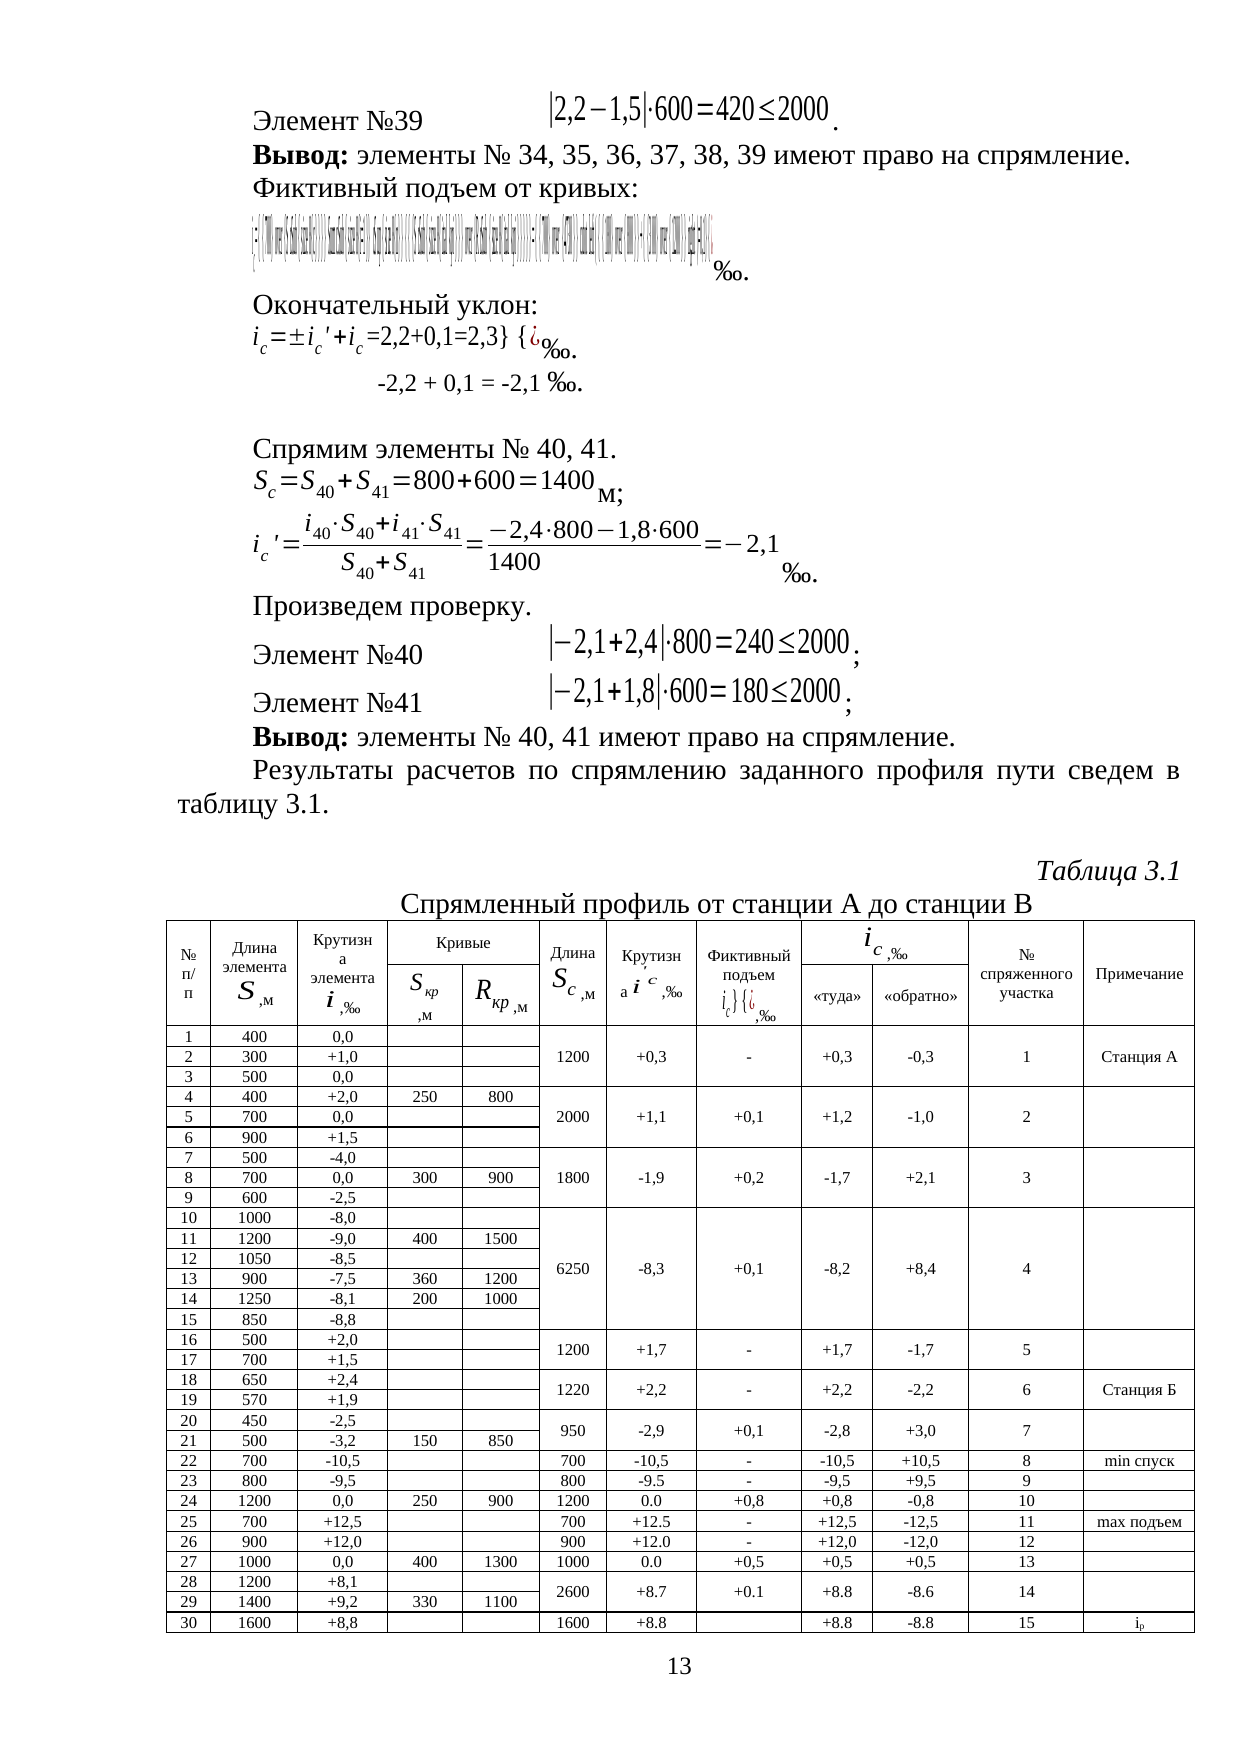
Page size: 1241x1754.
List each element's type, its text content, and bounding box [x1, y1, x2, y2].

text Результаты расчетов по спрямлению заданного профиля пути сведем в таблицу 3.1. [177, 752, 1181, 819]
table_cell 2 [167, 1047, 210, 1066]
text Таблица 3.1 [177, 853, 1181, 886]
table_cell [1084, 1410, 1194, 1450]
table_cell [388, 1148, 462, 1167]
table_cell [388, 1188, 462, 1207]
table_cell [388, 1613, 462, 1632]
table_cell [463, 1572, 539, 1591]
table_cell 15 [969, 1613, 1083, 1632]
table_cell +2,0 [298, 1330, 387, 1349]
table_cell +12.5 [607, 1511, 696, 1531]
table_cell 0.0 [607, 1491, 696, 1510]
table_cell +12,0 [298, 1532, 387, 1551]
table_cell 400 [211, 1087, 297, 1106]
table_cell 4 [969, 1208, 1083, 1328]
table_cell [388, 1532, 462, 1551]
table_cell 1000 [211, 1208, 297, 1227]
table_cell [463, 1532, 539, 1551]
table_cell -9.5 [607, 1471, 696, 1490]
table_cell [463, 1613, 539, 1632]
table_cell [463, 1370, 539, 1389]
table_cell 1300 [463, 1552, 539, 1571]
table_cell 22 [167, 1451, 210, 1470]
table_cell [463, 1350, 539, 1369]
table_cell -2,2 [873, 1370, 968, 1409]
table_header Примечание [1084, 921, 1194, 1025]
table_cell 12 [969, 1532, 1083, 1551]
table_cell 1600 [211, 1613, 297, 1632]
table_cell [1084, 1552, 1194, 1571]
text ‰. [177, 321, 1181, 364]
text Элемент №40 ; [177, 622, 1181, 670]
table_cell 23 [167, 1471, 210, 1490]
table_cell [1084, 1148, 1194, 1207]
table_cell 1200 [463, 1269, 539, 1288]
table_cell 4 [167, 1087, 210, 1106]
table_cell 650 [211, 1370, 297, 1389]
table_cell «обратно» [873, 965, 968, 1025]
table_cell 26 [167, 1532, 210, 1551]
table_header Длина ,м [540, 921, 606, 1025]
table_cell 3 [969, 1148, 1083, 1207]
table_cell +0,1 [697, 1208, 801, 1328]
table_cell +0,8 [697, 1491, 801, 1510]
table_cell 500 [211, 1148, 297, 1167]
text Элемент №39 . [177, 89, 1181, 137]
table_cell 1400 [211, 1592, 297, 1611]
table_cell 25 [167, 1511, 210, 1531]
table_cell - [697, 1532, 801, 1551]
text ‰. [177, 204, 1181, 287]
table_cell 700 [540, 1511, 606, 1531]
table_cell 1200 [211, 1491, 297, 1510]
table_cell 12 [167, 1249, 210, 1268]
table_cell max подъем [1084, 1511, 1194, 1531]
table_cell +0,3 [802, 1026, 872, 1086]
table_cell -2,9 [607, 1410, 696, 1450]
table_cell +0,8 [802, 1491, 872, 1510]
table_cell -8,2 [802, 1208, 872, 1328]
table_cell +2,4 [298, 1370, 387, 1389]
table_cell 9 [167, 1188, 210, 1207]
table_cell 800 [463, 1087, 539, 1106]
table_cell 9 [969, 1471, 1083, 1490]
table_cell 1250 [211, 1289, 297, 1308]
table_cell [388, 1249, 462, 1268]
table_cell 5 [167, 1107, 210, 1126]
table_header № п/п [167, 921, 210, 1025]
table_cell 20 [167, 1410, 210, 1429]
table_header Фиктивный подъем ,‰ [697, 921, 801, 1025]
table_cell -1,0 [873, 1087, 968, 1147]
table_cell 400 [211, 1026, 297, 1046]
table_cell -10,5 [298, 1451, 387, 1470]
table_cell 13 [167, 1269, 210, 1288]
text Фиктивный подъем от кривых: [177, 171, 1181, 204]
table_cell [697, 1613, 801, 1632]
table_cell 28 [167, 1572, 210, 1591]
text Окончательный уклон: [177, 287, 1181, 321]
text м; [177, 465, 1181, 509]
table_cell 900 [463, 1491, 539, 1510]
table_cell +1,2 [802, 1087, 872, 1147]
table_cell -2,5 [298, 1410, 387, 1429]
table_cell [388, 1128, 462, 1147]
table_cell +1,5 [298, 1128, 387, 1147]
table_cell [1084, 1491, 1194, 1510]
table_header Длина элемента ,м [211, 921, 297, 1025]
table_cell -4,0 [298, 1148, 387, 1167]
table_cell 6250 [540, 1208, 606, 1328]
table_cell [463, 1511, 539, 1531]
table_cell [388, 1350, 462, 1369]
table_cell +8,1 [298, 1572, 387, 1591]
table_cell +8.8 [802, 1572, 872, 1611]
table_cell 2600 [540, 1572, 606, 1611]
table_cell 1200 [211, 1572, 297, 1591]
table_cell 11 [969, 1511, 1083, 1531]
table_cell +1,5 [298, 1350, 387, 1369]
table_cell [388, 1572, 462, 1591]
table_cell [388, 1410, 462, 1429]
table_cell Станция А [1084, 1026, 1194, 1086]
table_cell +2,1 [873, 1148, 968, 1207]
text Вывод: элементы № 34, 35, 36, 37, 38, 39 имеют право на спрямление. [177, 137, 1181, 171]
table_cell 250 [388, 1491, 462, 1510]
table_cell [463, 1067, 539, 1086]
table_cell +12,5 [298, 1511, 387, 1531]
table_cell [463, 1471, 539, 1490]
table_cell 900 [211, 1532, 297, 1551]
table_cell +0,5 [697, 1552, 801, 1571]
table_cell -9,5 [802, 1471, 872, 1490]
table_cell 18 [167, 1370, 210, 1389]
table_cell 700 [211, 1107, 297, 1126]
text Произведем проверку. [177, 588, 1181, 622]
table_cell +8,8 [298, 1613, 387, 1632]
table_cell 700 [211, 1350, 297, 1369]
table_cell 7 [969, 1410, 1083, 1450]
table_cell 8 [969, 1451, 1083, 1470]
table_cell 10 [969, 1491, 1083, 1510]
table_cell 14 [167, 1289, 210, 1308]
table_cell - [697, 1451, 801, 1470]
table_cell 1050 [211, 1249, 297, 1268]
table_cell 1600 [540, 1613, 606, 1632]
table_cell - [697, 1471, 801, 1490]
table_cell +1,7 [607, 1330, 696, 1369]
table_cell 850 [463, 1431, 539, 1450]
table_cell [463, 1330, 539, 1349]
table_cell -2,8 [802, 1410, 872, 1450]
table_cell 21 [167, 1431, 210, 1450]
table_cell 1500 [463, 1229, 539, 1248]
table_cell 1000 [463, 1289, 539, 1308]
table_cell 570 [211, 1390, 297, 1409]
table_cell -3,2 [298, 1431, 387, 1450]
table_cell -8,1 [298, 1289, 387, 1308]
table_cell [463, 1128, 539, 1147]
table_cell -12,5 [873, 1511, 968, 1531]
table_cell - [697, 1330, 801, 1369]
table_cell 1800 [540, 1148, 606, 1207]
table_cell 3 [167, 1067, 210, 1086]
table_cell 24 [167, 1491, 210, 1510]
table_cell +2,0 [298, 1087, 387, 1106]
table_cell -9,5 [298, 1471, 387, 1490]
table_cell 16 [167, 1330, 210, 1349]
table_cell 19 [167, 1390, 210, 1409]
table_cell 10 [167, 1208, 210, 1227]
table_cell [388, 1309, 462, 1328]
table_cell +0,2 [697, 1148, 801, 1207]
table_cell 27 [167, 1552, 210, 1571]
text Элемент №41 ; [177, 670, 1181, 719]
table_cell 8 [167, 1168, 210, 1187]
table_cell 400 [388, 1229, 462, 1248]
text Спрямим элементы № 40, 41. [177, 431, 1181, 465]
table_cell 250 [388, 1087, 462, 1106]
table_cell [463, 1390, 539, 1409]
table_cell [463, 1451, 539, 1470]
table_cell -8,5 [298, 1249, 387, 1268]
table_cell -8,0 [298, 1208, 387, 1227]
table_cell [463, 1410, 539, 1429]
table_cell 2000 [540, 1087, 606, 1147]
table_cell 30 [167, 1613, 210, 1632]
table_cell 0,0 [298, 1168, 387, 1187]
table_cell 450 [211, 1410, 297, 1429]
table_cell 0,0 [298, 1552, 387, 1571]
table_cell [1084, 1532, 1194, 1551]
table_cell +9,2 [298, 1592, 387, 1611]
text -2,2 + 0,1 = -2,1 ‰. [177, 364, 1181, 398]
table_cell [388, 1026, 462, 1046]
table_cell 500 [211, 1067, 297, 1086]
table_cell Станция Б [1084, 1370, 1194, 1409]
table_cell 300 [211, 1047, 297, 1066]
table_cell [463, 1148, 539, 1167]
table_cell 1220 [540, 1370, 606, 1409]
table_cell 1 [167, 1026, 210, 1046]
table_cell [388, 1330, 462, 1349]
table_header Крутизна ,‰ [607, 921, 696, 1025]
table_cell [388, 1511, 462, 1531]
table_cell 900 [463, 1168, 539, 1187]
table_cell 800 [540, 1471, 606, 1490]
table_cell 900 [211, 1128, 297, 1147]
table_cell [1084, 1208, 1194, 1328]
table_cell [388, 1047, 462, 1066]
table_cell - [697, 1026, 801, 1086]
table_cell - [697, 1511, 801, 1531]
table_cell - [697, 1370, 801, 1409]
table_cell -8.8 [873, 1613, 968, 1632]
table_cell [463, 1188, 539, 1207]
text Вывод: элементы № 40, 41 имеют право на спрямление. [177, 719, 1181, 752]
table_cell [463, 1047, 539, 1066]
table_cell 6 [167, 1128, 210, 1147]
table_cell +1,0 [298, 1047, 387, 1066]
table_cell +8.7 [607, 1572, 696, 1611]
table_cell +3,0 [873, 1410, 968, 1450]
table_cell 0,0 [298, 1026, 387, 1046]
table_cell ,м [463, 965, 539, 1025]
table_cell [1084, 1330, 1194, 1369]
table_header Крутизна элемента ,‰ [298, 921, 387, 1025]
table_cell -9,0 [298, 1229, 387, 1248]
table_cell [388, 1067, 462, 1086]
table_cell [388, 1390, 462, 1409]
table_cell 500 [211, 1330, 297, 1349]
table_cell iр [1084, 1613, 1194, 1632]
table_cell 0,0 [298, 1067, 387, 1086]
table_cell [463, 1309, 539, 1328]
table_cell 900 [211, 1269, 297, 1288]
table_cell [388, 1107, 462, 1126]
table_cell 29 [167, 1592, 210, 1611]
table_cell 800 [211, 1471, 297, 1490]
table_cell 1000 [540, 1552, 606, 1571]
table_cell +0,1 [697, 1087, 801, 1147]
table_cell +9,5 [873, 1471, 968, 1490]
table_cell +0,1 [697, 1410, 801, 1450]
table_cell -2,5 [298, 1188, 387, 1207]
table_cell 1200 [540, 1026, 606, 1086]
table_header № спряженного участка [969, 921, 1083, 1025]
table_cell +0.1 [697, 1572, 801, 1611]
table_cell +8.8 [607, 1613, 696, 1632]
table_cell 1 [969, 1026, 1083, 1086]
table_cell 1200 [540, 1491, 606, 1510]
table_cell -10,5 [607, 1451, 696, 1470]
table_cell 5 [969, 1330, 1083, 1369]
table_cell -12,0 [873, 1532, 968, 1551]
table_cell [388, 1471, 462, 1490]
table_cell [1084, 1087, 1194, 1147]
table_cell +8.8 [802, 1613, 872, 1632]
table_cell [1084, 1471, 1194, 1490]
table_cell +1,1 [607, 1087, 696, 1147]
table_cell [388, 1451, 462, 1470]
table_cell +2,2 [802, 1370, 872, 1409]
table_cell 330 [388, 1592, 462, 1611]
table_cell 700 [211, 1168, 297, 1187]
table_cell [1084, 1572, 1194, 1611]
table_cell 6 [969, 1370, 1083, 1409]
table_cell +1,9 [298, 1390, 387, 1409]
table_cell ,м [388, 965, 462, 1025]
table_cell min спуск [1084, 1451, 1194, 1470]
table_cell +0,3 [607, 1026, 696, 1086]
text Спрямленный профиль от станции А до станции В [177, 886, 1181, 920]
table_cell 1100 [463, 1592, 539, 1611]
table_cell 14 [969, 1572, 1083, 1611]
table_cell 500 [211, 1431, 297, 1450]
table_cell +2,2 [607, 1370, 696, 1409]
table_cell 950 [540, 1410, 606, 1450]
table_cell 1200 [211, 1229, 297, 1248]
table_cell -8,3 [607, 1208, 696, 1328]
table_cell +12,5 [802, 1511, 872, 1531]
table_cell 700 [540, 1451, 606, 1470]
table_cell [388, 1370, 462, 1389]
table_cell +12.0 [607, 1532, 696, 1551]
table_cell 600 [211, 1188, 297, 1207]
table_cell 11 [167, 1229, 210, 1248]
table_cell [463, 1107, 539, 1126]
table_cell -7,5 [298, 1269, 387, 1288]
table_cell 17 [167, 1350, 210, 1369]
table_header ,‰ [802, 921, 968, 964]
table_cell -1,7 [802, 1148, 872, 1207]
table_cell 7 [167, 1148, 210, 1167]
table_cell [463, 1026, 539, 1046]
table_cell +12,0 [802, 1532, 872, 1551]
table_cell -0,8 [873, 1491, 968, 1510]
table_cell +1,7 [802, 1330, 872, 1369]
table_cell 0,0 [298, 1491, 387, 1510]
table_cell -10,5 [802, 1451, 872, 1470]
table_cell -1,9 [607, 1148, 696, 1207]
table_cell 0,0 [298, 1107, 387, 1126]
table_cell 13 [969, 1552, 1083, 1571]
table_cell 700 [211, 1511, 297, 1531]
table_cell 0.0 [607, 1552, 696, 1571]
table_cell [463, 1249, 539, 1268]
table_cell 850 [211, 1309, 297, 1328]
table_cell 700 [211, 1451, 297, 1470]
table_cell 400 [388, 1552, 462, 1571]
table_header Кривые [388, 921, 539, 964]
table_cell 1000 [211, 1552, 297, 1571]
table_cell 200 [388, 1289, 462, 1308]
table_cell -1,7 [873, 1330, 968, 1369]
table_cell -8,8 [298, 1309, 387, 1328]
table_cell 360 [388, 1269, 462, 1288]
table_cell 1200 [540, 1330, 606, 1369]
table_cell -0,3 [873, 1026, 968, 1086]
table_cell 900 [540, 1532, 606, 1551]
table_cell +10,5 [873, 1451, 968, 1470]
table_cell 15 [167, 1309, 210, 1328]
table_cell 150 [388, 1431, 462, 1450]
table_cell «туда» [802, 965, 872, 1025]
table_cell [463, 1208, 539, 1227]
table_cell [388, 1208, 462, 1227]
table_cell 2 [969, 1087, 1083, 1147]
table_cell -8.6 [873, 1572, 968, 1611]
table_cell +0,5 [873, 1552, 968, 1571]
text ‰. [177, 509, 1181, 588]
table_cell 300 [388, 1168, 462, 1187]
table_cell +8,4 [873, 1208, 968, 1328]
table_cell +0,5 [802, 1552, 872, 1571]
